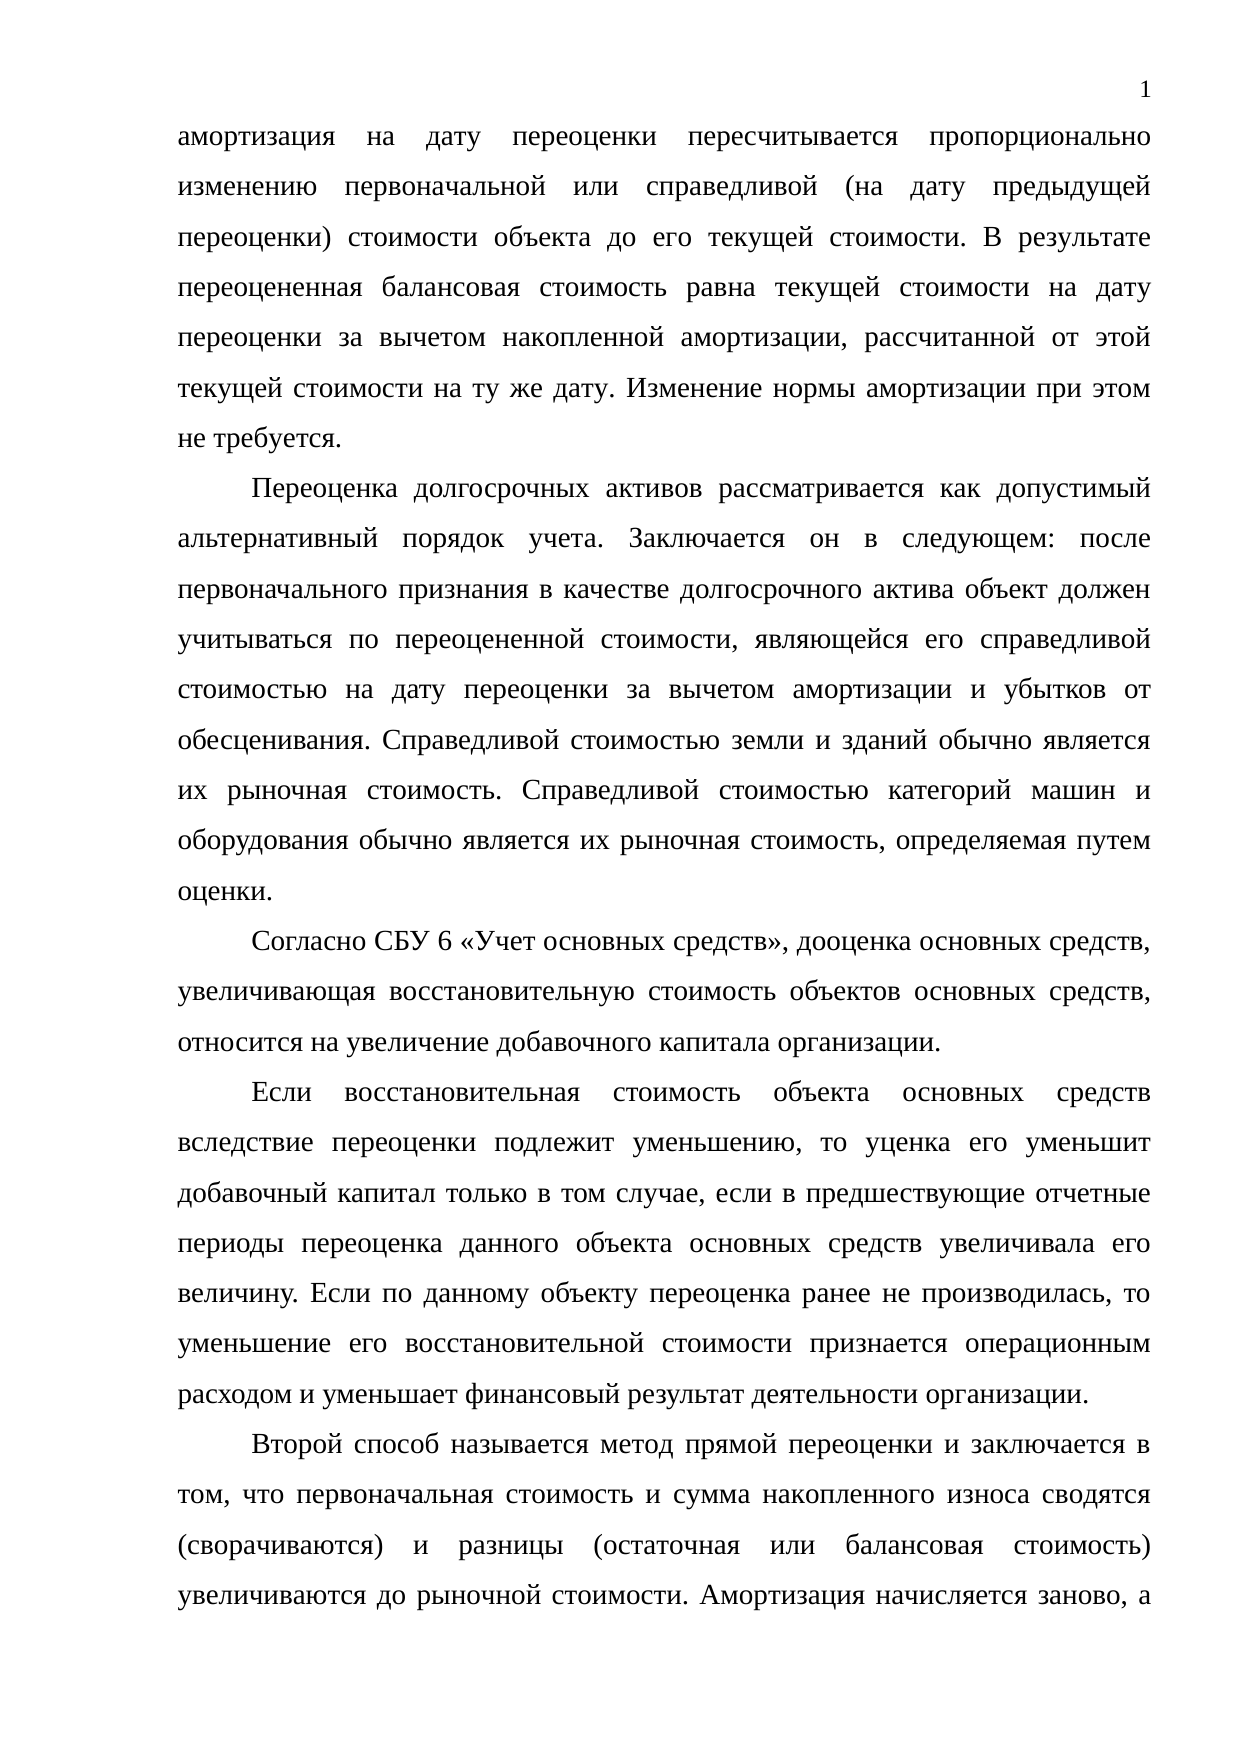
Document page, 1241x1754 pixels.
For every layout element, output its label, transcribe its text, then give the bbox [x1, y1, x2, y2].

text Если восстановительная стоимость объекта основных средств вследствие переоценки подлежит уменьшению, то уценка его уменьшит добавочный капитал только в том случае, если в предшествующие отчетные периоды переоценка данного объекта основных средств увеличивала его величину. Если по данному объекту переоценка ранее не производилась, то уменьшение его восстановительной стоимости признается операционным расходом и уменьшает финансовый результат деятельности организации. [177, 1074, 1152, 1409]
text Согласно СБУ 6 «Учет основных средств», дооценка основных средств, увеличивающая восстановительную стоимость объектов основных средств, относится на увеличение добавочного капитала организации. [177, 923, 1152, 1057]
text Переоценка долгосрочных активов рассматривается как допустимый альтернативный порядок учета. Заключается он в следующем: после первоначального признания в качестве долгосрочного актива объект должен учитываться по переоцененной стоимости, являющейся его справедливой стоимостью на дату переоценки за вычетом амортизации и убытков от обесценивания. Справедливой стоимостью земли и зданий обычно является их рыночная стоимость. Справедливой стоимостью категорий машин и оборудования обычно является их рыночная стоимость, определяемая путем оценки. [177, 470, 1152, 906]
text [177, 118, 1152, 453]
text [177, 1426, 1152, 1611]
